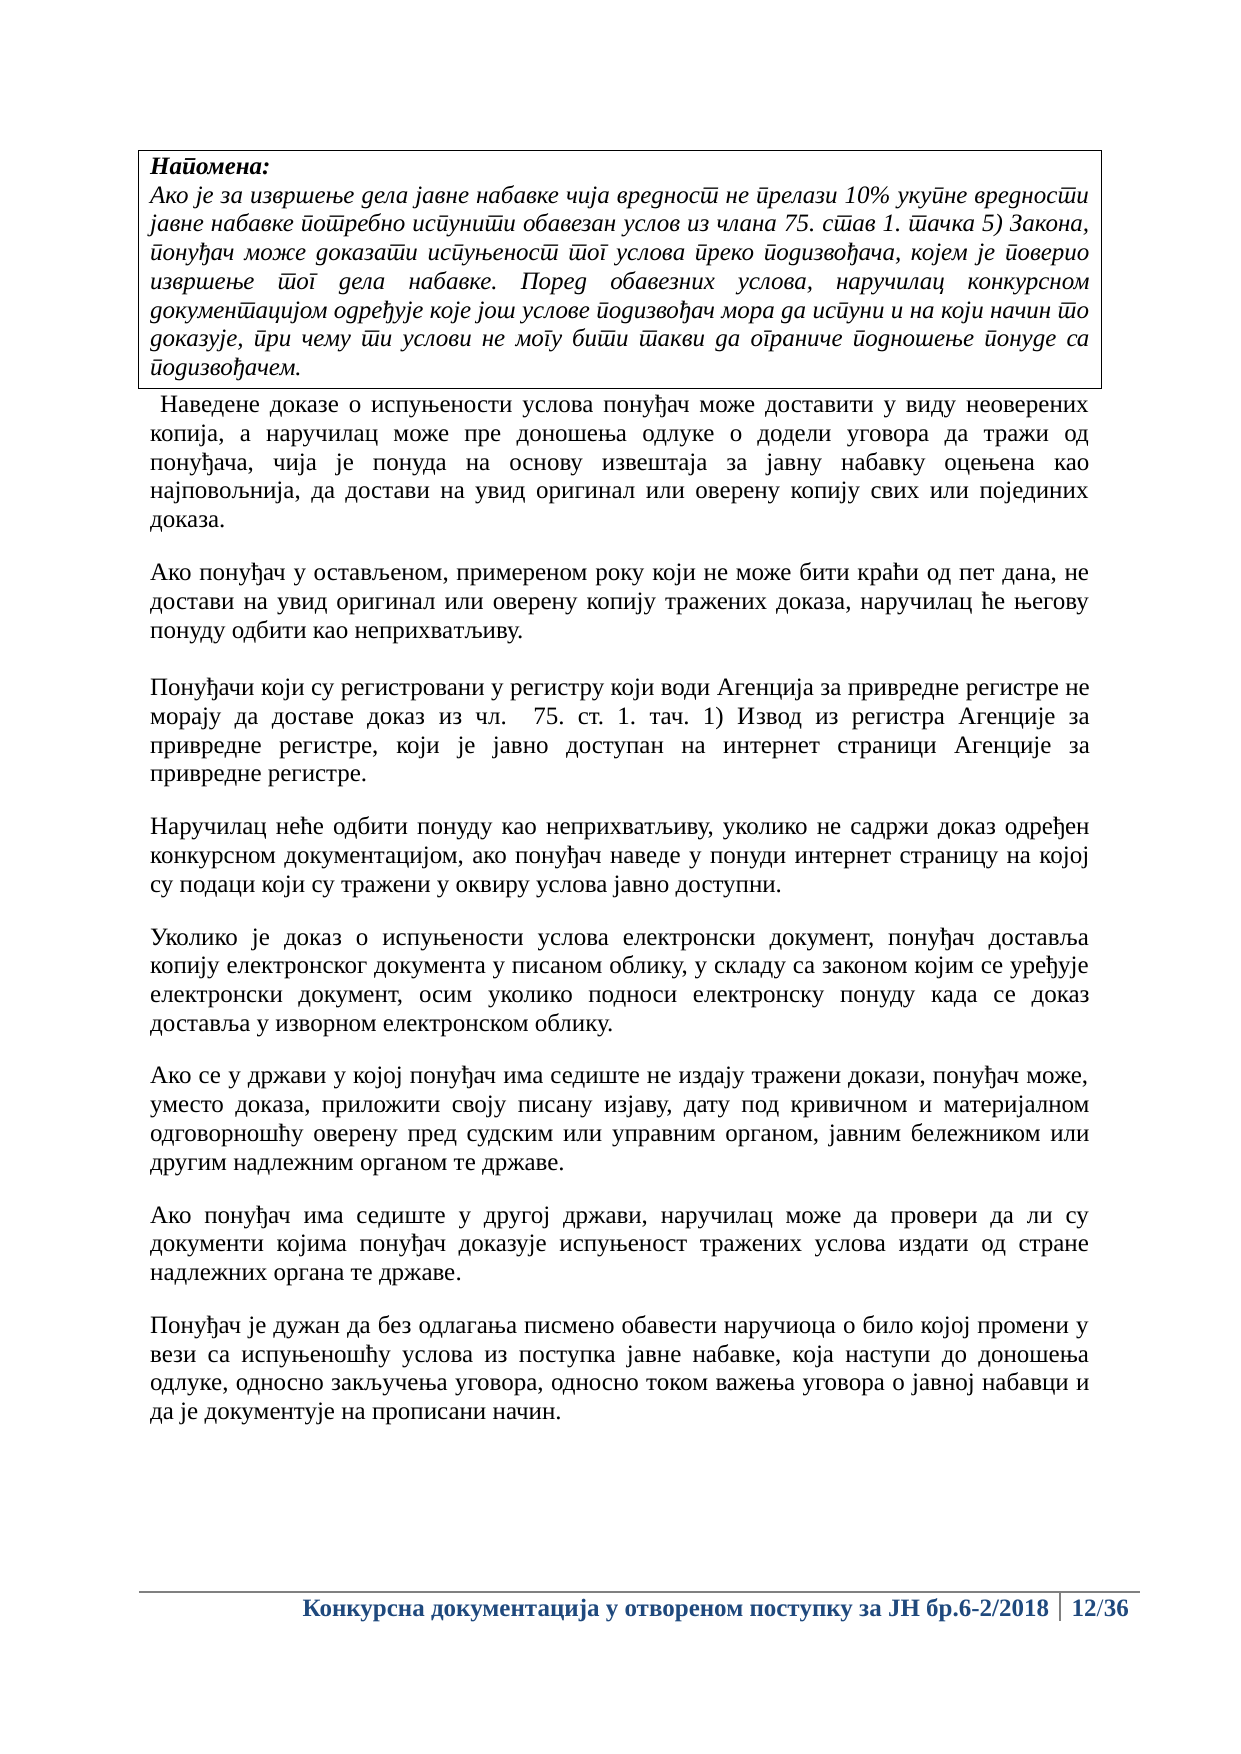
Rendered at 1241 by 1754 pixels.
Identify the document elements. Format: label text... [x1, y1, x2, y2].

list Ако понуђач има седиште у другој држави, наручилац може да провери да ли су документи којима понуђач доказује испуњеност тражених услова издати од стране надлежних органа те државе. [150, 1200, 1090, 1286]
list Понуђач је дужан да без одлагања писмено обавести наручиоца о било којој промени у вези са испуњеношћу услова из поступка јавне набавке, која наступи до доношења одлуке, односно закључења уговора, односно током важења уговора о јавној набавци и да је документује на прописани начин. [150, 1310, 1090, 1425]
list Наручилац неће одбити понуду као неприхватљиву, уколико не садржи доказ одређен конкурсном документацијом, ако понуђач наведе у понуди интернет страницу на којој су подаци који су тражени у оквиру услова јавно доступни. [150, 811, 1090, 897]
table_header Напомена: Ако је за извршење дела јавне набавке чија вредност не прелази 10% укупне вредности јавне набавке потребно испунити обавезан услов из члана 75. став 1. тачка 5) Закона, понуђач може доказати испуњеност тог услова преко подизвођача, којем је поверио извршење тог дела набавке. Поред обавезних услова, наручилац конкурсном документацијом одређује које још услове подизвођач мора да испуни и на који начин то доказује, при чему ти услови не могу бити такви да ограниче подношење понуде са подизвођачем. [139, 151, 1101, 388]
list Ако се у држави у којој понуђач има седиште не издају тражени докази, понуђач може, уместо доказа, приложити своју писану изјаву, дату под кривичном и материјалном одговорношћу оверену пред судским или управним органом, јавним бележником или другим надлежним органом те државе. [150, 1061, 1090, 1176]
list Ако понуђач у остављеном, примереном року који не може бити краћи од пет дана, не достави на увид оригинал или оверену копију тражених доказа, наручилац ће његову понуду одбити као неприхватљиву. [150, 557, 1090, 643]
text Уколико је доказ о испуњености услова електронски документ, понуђач доставља копију електронског документа у писаном облику, у складу са законом којим се уређује електронски документ, осим уколико подноси електронску понуду када се доказ доставља у изворном електронском облику. [150, 922, 1090, 1037]
list Понуђачи који су регистровани у регистру који води Агенција за привредне регистре не морају да доставе доказ из чл. 75. ст. 1. тач. 1) Извод из регистра Агенције за привредне регистре, који је јавно доступан на интернет страници Агенције за привредне регистре. [150, 672, 1090, 787]
list Наведене доказе о испуњености услова понуђач може доставити у виду неоверених копија, а наручилац може пре доношења одлуке о додели уговора да тражи од понуђача, чија је понуда на основу извештаја за јавну набавку оцењена као најповољнија, да достави на увид оригинал или оверену копију свих или појединих доказа. [150, 389, 1090, 533]
